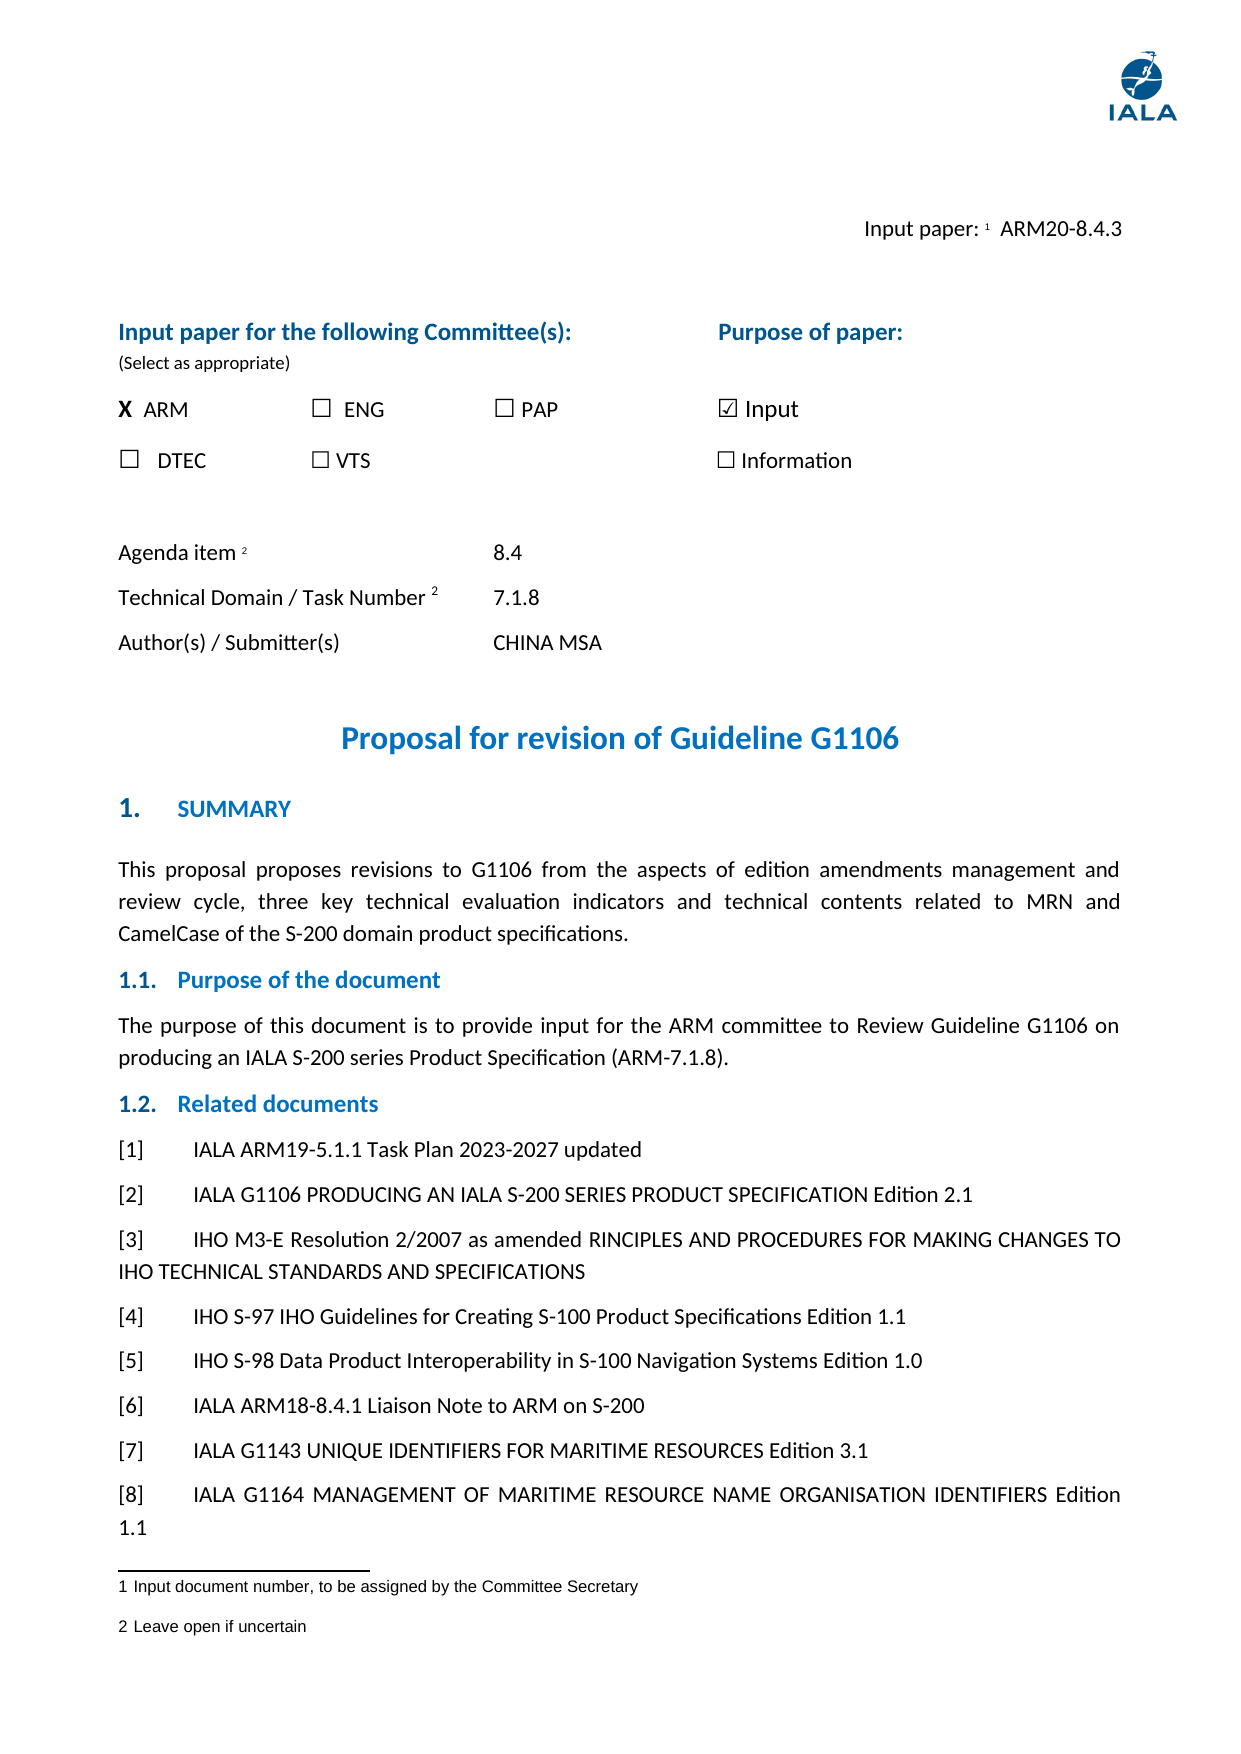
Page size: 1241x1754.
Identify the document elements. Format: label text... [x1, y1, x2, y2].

text [7] IALA G1143 UNIQUE IDENTIFIERS FOR MARITIME RESOURCES Edition 3.1 [118, 1436, 1122, 1464]
text The purpose of this document is to provide input for the ARM committee to Review Guideline G1106 on producing an IALA S-200 series Product Specification (ARM-7.1.8). [118, 1011, 1122, 1071]
subtitle Purpose of the document [118, 964, 1122, 994]
text [2] IALA G1106 PRODUCING AN IALA S-200 SERIES PRODUCT SPECIFICATION Edition 2.1 [118, 1180, 1122, 1208]
text [4] IHO S-97 IHO Guidelines for Creating S-100 Product Specifications Edition 1.1 [118, 1302, 1122, 1330]
text Agenda item 8.4 [118, 538, 1122, 566]
picture [1094, 43, 1189, 136]
text X ARM ENG PAP ☑ Input [118, 390, 1122, 424]
text (Select as appropriate) [118, 351, 1122, 374]
title Proposal for revision of Guideline G1106 [118, 717, 1122, 758]
subtitle Summary [118, 789, 1122, 824]
text [8] IALA G1164 MANAGEMENT OF MARITIME RESOURCE NAME ORGANISATION IDENTIFIERS Edition 1.1 [118, 1481, 1122, 1541]
text Author(s) / Submitter(s) CHINA MSA [118, 628, 1122, 656]
text Technical Domain / Task Number 2 7.1.8 [118, 583, 1122, 611]
text Input paper for the following Committee(s): Purpose of paper: [118, 316, 1122, 347]
text [5] IHO S-98 Data Product Interoperability in S-100 Navigation Systems Edition 1.0 [118, 1347, 1122, 1374]
text [6] IALA ARM18-8.4.1 Liaison Note to ARM on S-200 [118, 1391, 1122, 1419]
text [3] IHO M3-E Resolution 2/2007 as amended RINCIPLES AND PROCEDURES FOR MAKING CHANGES TO IHO TECHNICAL STANDARDS AND SPECIFICATIONS [118, 1225, 1122, 1285]
text Input paper: ARM20-8.4.3 [118, 214, 1122, 242]
subtitle Related documents [118, 1088, 1122, 1119]
text [1] IALA ARM19-5.1.1 Task Plan 2023-2027 updated [118, 1136, 1122, 1164]
text This proposal proposes revisions to G1106 from the aspects of edition amendments management and review cycle, three key technical evaluation indicators and technical contents related to MRN and CamelCase of the S-200 domain product specifications. [118, 855, 1122, 947]
text DTEC VTS Information [118, 442, 1122, 476]
